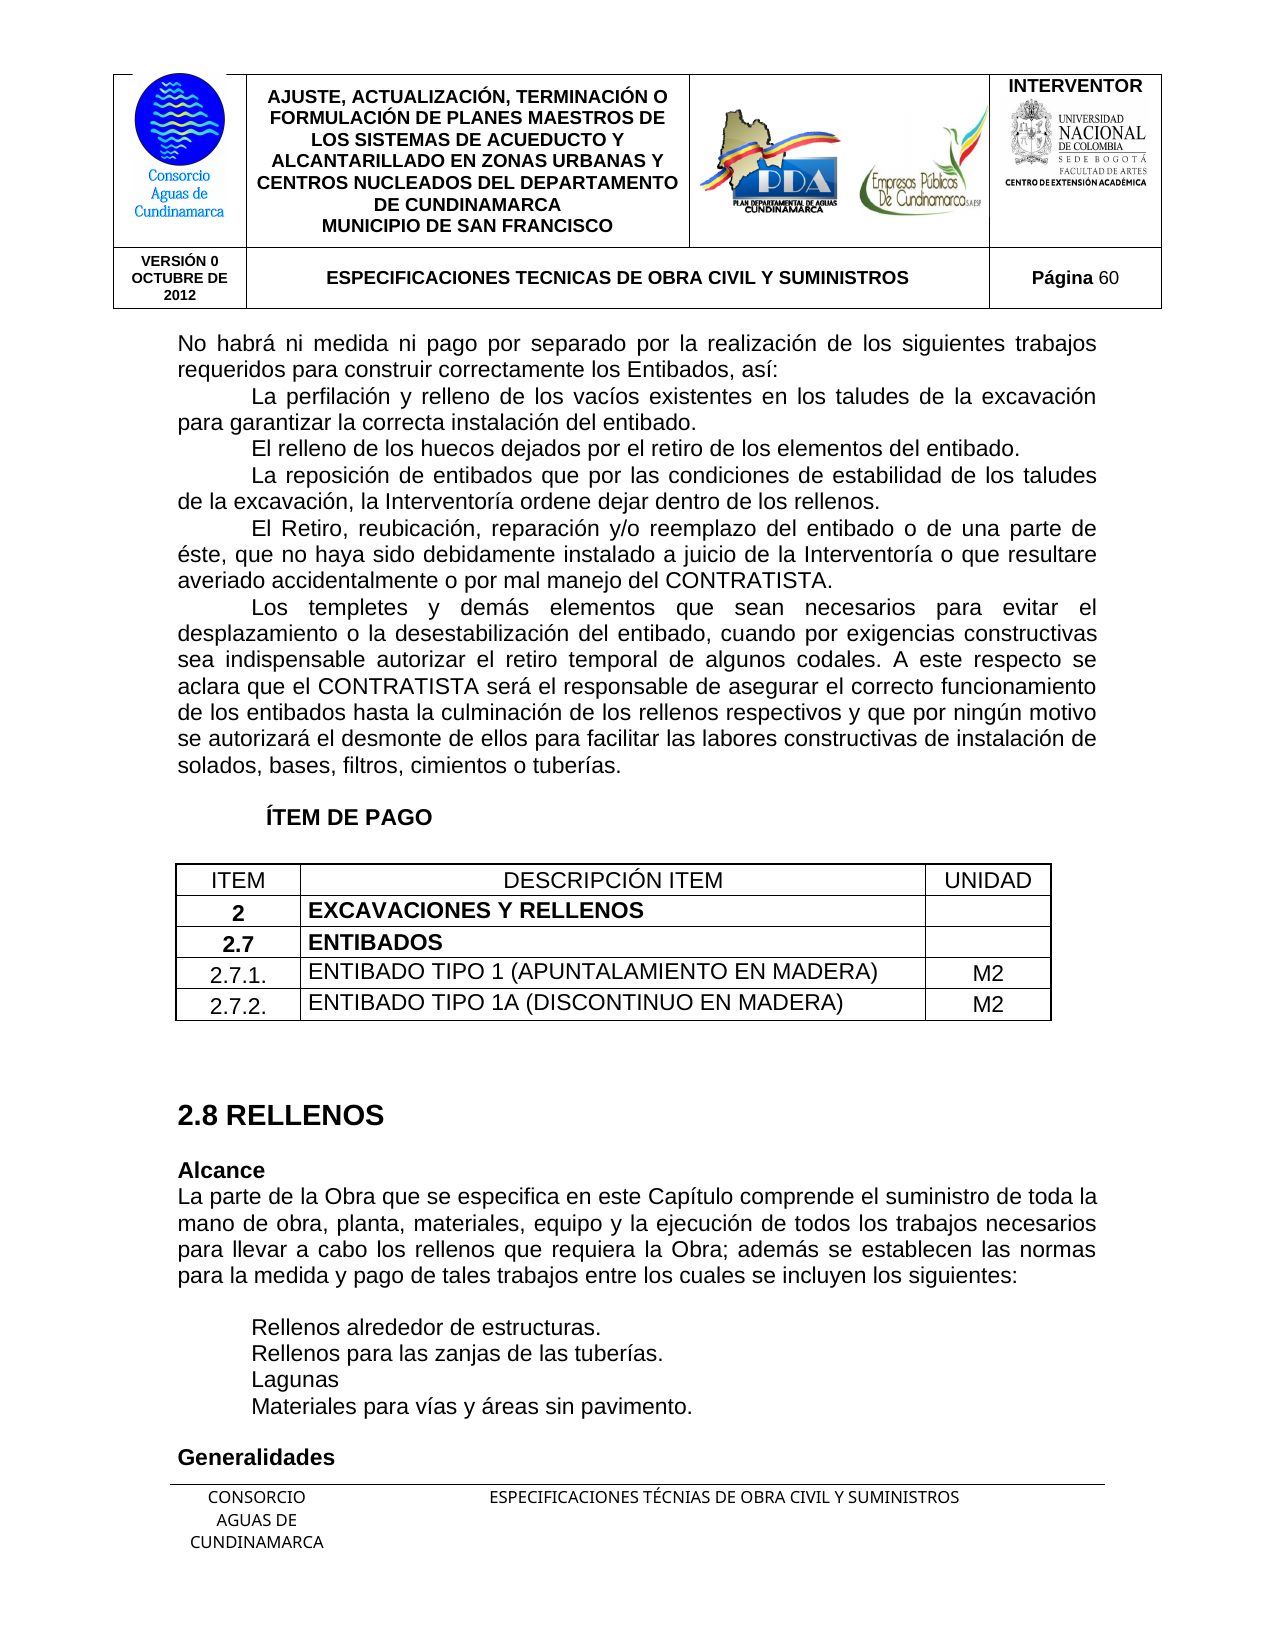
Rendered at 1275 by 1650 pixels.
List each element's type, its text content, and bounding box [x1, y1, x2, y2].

table_cell ENTIBADO TIPO 1 (APUNTALAMIENTO EN MADERA) [301, 958, 925, 988]
text No habrá ni medida ni pago por separado por la realización de los siguientes trabajos requeridos para construir correctamente los Entibados, así: [177, 330, 1098, 383]
table_header DESCRIPCIÓN ITEM [301, 865, 925, 894]
text Lagunas [177, 1366, 1098, 1393]
text El relleno de los huecos dejados por el retiro de los elementos del entibado. [177, 435, 1098, 462]
picture [1001, 96, 1150, 188]
table_cell [926, 896, 1050, 926]
table_cell 2.7.1. [177, 958, 300, 988]
table_cell EXCAVACIONES Y RELLENOS [301, 896, 925, 926]
table_cell 2.7 [177, 927, 300, 957]
table_header ITEM [177, 865, 300, 894]
table_cell M2 [926, 989, 1050, 1019]
picture [858, 105, 990, 217]
text Alcance [177, 1157, 1098, 1183]
subtitle ÍTEM DE PAGO [266, 804, 1098, 831]
table_cell M2 [926, 958, 1050, 988]
text Los templetes y demás elementos que sean necesarios para evitar el desplazamiento o la desestabilización del entibado, cuando por exigencias constructivas sea indispensable autorizar el retiro temporal de algunos codales. A este respecto se aclara que el CONTRATISTA será el responsable de asegurar el correcto funcionamiento de los entibados hasta la culminación de los rellenos respectivos y que por ningún motivo se autorizará el desmonte de ellos para facilitar las labores constructivas de instalación de solados, bases, filtros, cimientos o tuberías. [177, 593, 1098, 778]
table_cell ENTIBADO TIPO 1A (DISCONTINUO EN MADERA) [301, 989, 925, 1019]
table_cell 2 [177, 896, 300, 926]
table_header UNIDAD [926, 865, 1050, 894]
subtitle 2.8 RELLENOS [177, 1098, 1098, 1132]
text El Retiro, reubicación, reparación y/o reemplazo del entibado o de una parte de éste, que no haya sido debidamente instalado a juicio de la Interventoría o que resultare averiado accidentalmente o por mal manejo del CONTRATISTA. [177, 514, 1098, 593]
picture [132, 73, 227, 218]
text La perfilación y relleno de los vacíos existentes en los taludes de la excavación para garantizar la correcta instalación del entibado. [177, 383, 1098, 435]
text La parte de la Obra que se especifica en este Capítulo comprende el suministro de toda la mano de obra, planta, materiales, equipo y la ejecución de todos los trabajos necesarios para llevar a cabo los rellenos que requiera la Obra; además se establecen las normas para la medida y pago de tales trabajos entre los cuales se incluyen los siguientes: [177, 1183, 1098, 1289]
text Materiales para vías y áreas sin pavimento. [177, 1393, 1098, 1419]
text Rellenos para las zanjas de las tuberías. [177, 1340, 1098, 1366]
table_cell [926, 927, 1050, 957]
text La reposición de entibados que por las condiciones de estabilidad de los taludes de la excavación, la Interventoría ordene dejar dentro de los rellenos. [177, 462, 1098, 514]
text Rellenos alrededor de estructuras. [177, 1314, 1098, 1340]
table_cell 2.7.2. [177, 989, 300, 1019]
text Generalidades [177, 1444, 1098, 1470]
picture [699, 108, 841, 214]
table_cell ENTIBADOS [301, 927, 925, 957]
